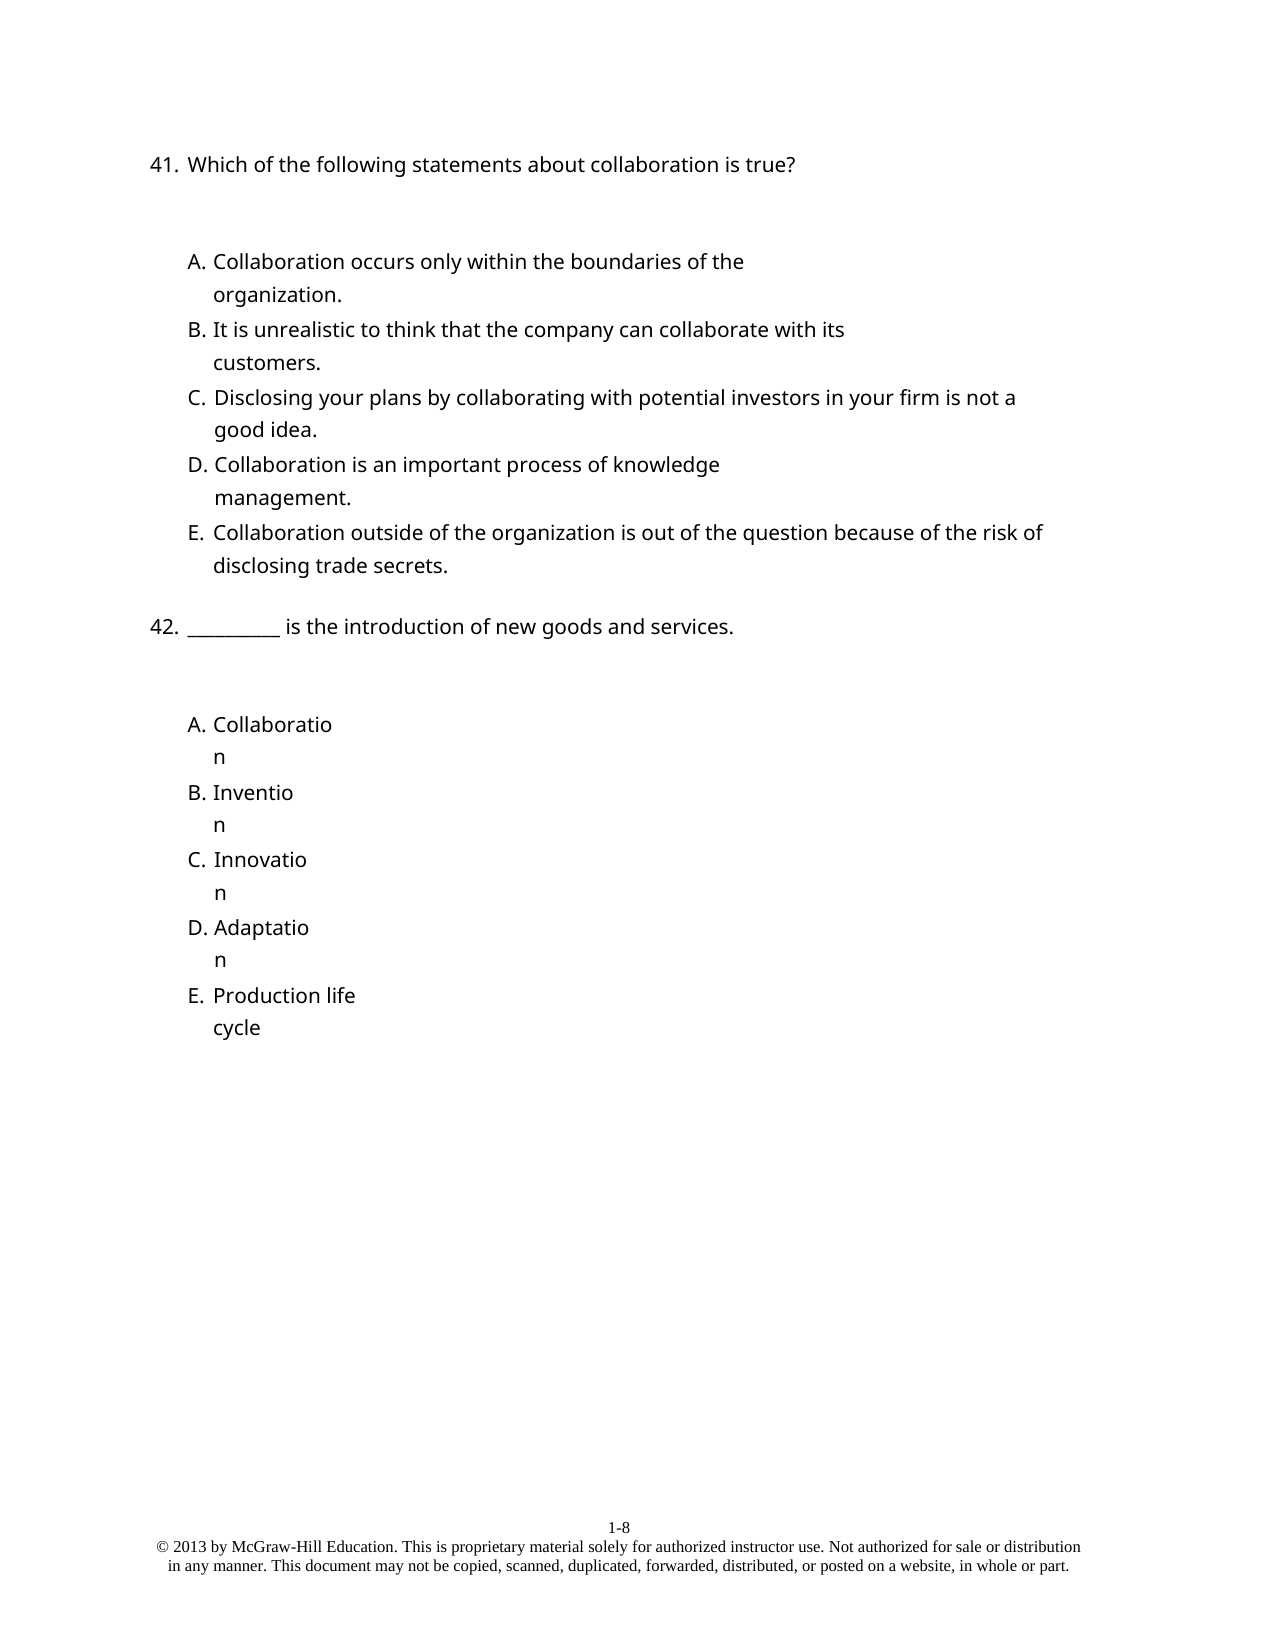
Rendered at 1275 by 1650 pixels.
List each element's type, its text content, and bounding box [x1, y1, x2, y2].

table_header __________ is the introduction of new goods and services. [188, 613, 1087, 1046]
table_header 42. [150, 613, 187, 1046]
table_header 41. [150, 150, 187, 583]
table_header Which of the following statements about collaboration is true? [188, 150, 1087, 583]
